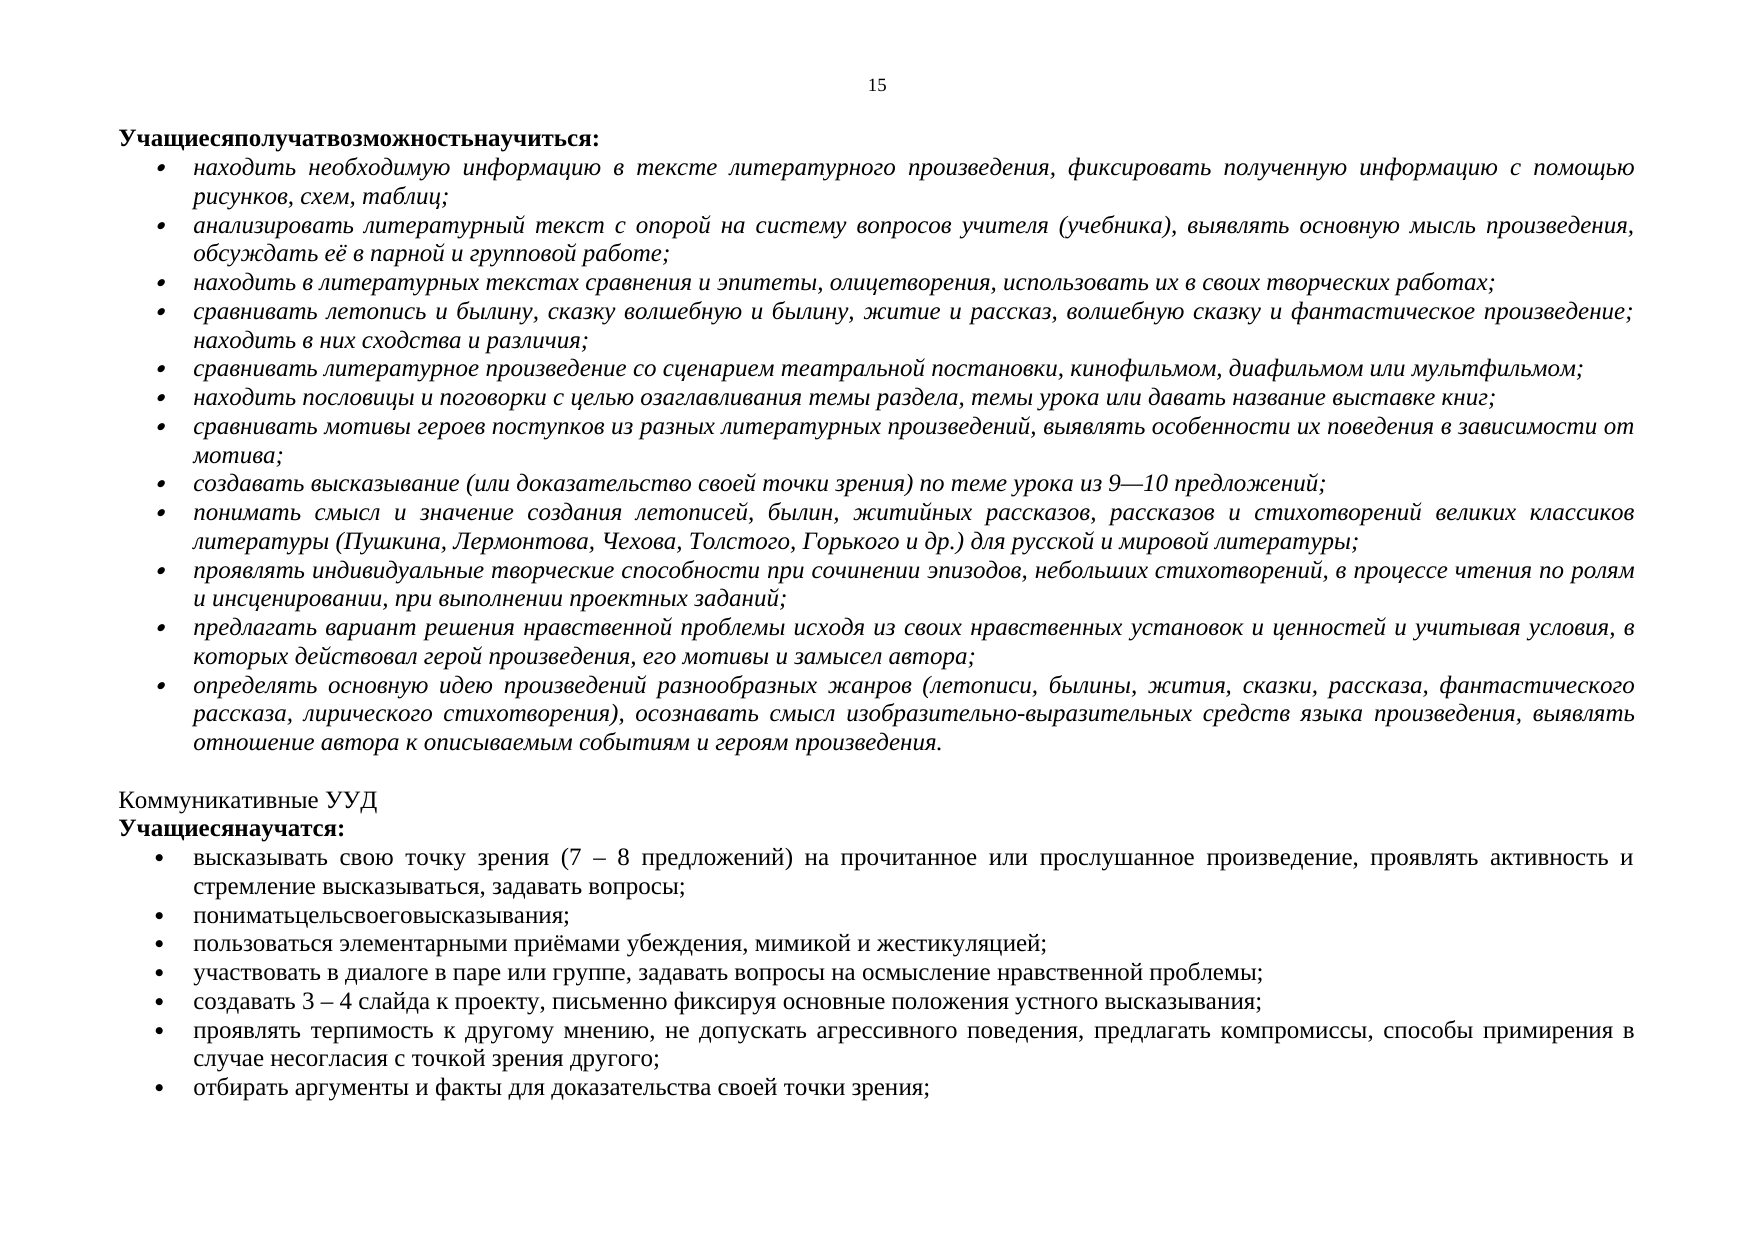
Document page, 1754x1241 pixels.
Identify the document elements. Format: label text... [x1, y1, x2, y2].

list предлагать вариант решения нравственной проблемы исходя из своих нравственных установок и ценностей и учитывая условия, в которых действовал герой произведения, его мотивы и замысел автора; [156, 612, 1636, 670]
list находить в литературных текстах сравнения и эпитеты, олицетворения, использовать их в своих творческих работах; [156, 267, 1636, 296]
list отбирать аргументы и факты для доказательства своей точки зрения; [156, 1072, 1636, 1101]
text Учащиесяполучатвозможностьнаучиться: [118, 123, 1636, 152]
list сравнивать литературное произведение со сценарием театральной постановки, кинофильмом, диафильмом или мультфильмом; [156, 353, 1636, 382]
list создавать 3 – 4 слайда к проекту, письменно фиксируя основные положения устного высказывания; [156, 986, 1636, 1015]
list анализировать литературный текст с опорой на систему вопросов учителя (учебника), выявлять основную мысль произведения, обсуждать её в парной и групповой работе; [156, 210, 1636, 267]
list определять основную идею произведений разнообразных жанров (летописи, былины, жития, сказки, рассказа, фантастического рассказа, лирического стихотворения), осознавать смысл изобразительно-выразительных средств языка произведения, выявлять отношение автора к описываемым событиям и героям произведения. [156, 670, 1636, 756]
text Коммуникативные УУД [118, 785, 1636, 813]
list проявлять терпимость к другому мнению, не допускать агрессивного поведения, предлагать компромиссы, способы примирения в случае несогласия с точкой зрения другого; [156, 1015, 1636, 1072]
list находить необходимую информацию в тексте литературного произведения, фиксировать полученную информацию с помощью рисунков, схем, таблиц; [156, 152, 1636, 210]
list находить пословицы и поговорки с целью озаглавливания темы раздела, темы урока или давать название выставке книг; [156, 382, 1636, 411]
text Учащиесянаучатся: [118, 813, 1636, 842]
list пониматьцельсвоеговысказывания; [156, 900, 1636, 928]
list участвовать в диалоге в паре или группе, задавать вопросы на осмысление нравственной проблемы; [156, 957, 1636, 986]
list сравнивать мотивы героев поступков из разных литературных произведений, выявлять особенности их поведения в зависимости от мотива; [156, 411, 1636, 468]
list высказывать свою точку зрения (7 – 8 предложений) на прочитанное или прослушанное произведение, проявлять активность и стремление высказываться, задавать вопросы; [156, 842, 1636, 900]
list понимать смысл и значение создания летописей, былин, житийных рассказов, рассказов и стихотворений великих классиков литературы (Пушкина, Лермонтова, Чехова, Толстого, Горького и др.) для русской и мировой литературы; [156, 497, 1636, 555]
list создавать высказывание (или доказательство своей точки зрения) по теме урока из 9—10 предложений; [156, 468, 1636, 497]
list проявлять индивидуальные творческие способности при сочинении эпизодов, небольших стихотворений, в процессе чтения по ролям и инсценировании, при выполнении проектных заданий; [156, 555, 1636, 612]
list сравнивать летопись и былину, сказку волшебную и былину, житие и рассказ, волшебную сказку и фантастическое произведение; находить в них сходства и различия; [156, 296, 1636, 353]
list пользоваться элементарными приёмами убеждения, мимикой и жестикуляцией; [156, 928, 1636, 957]
